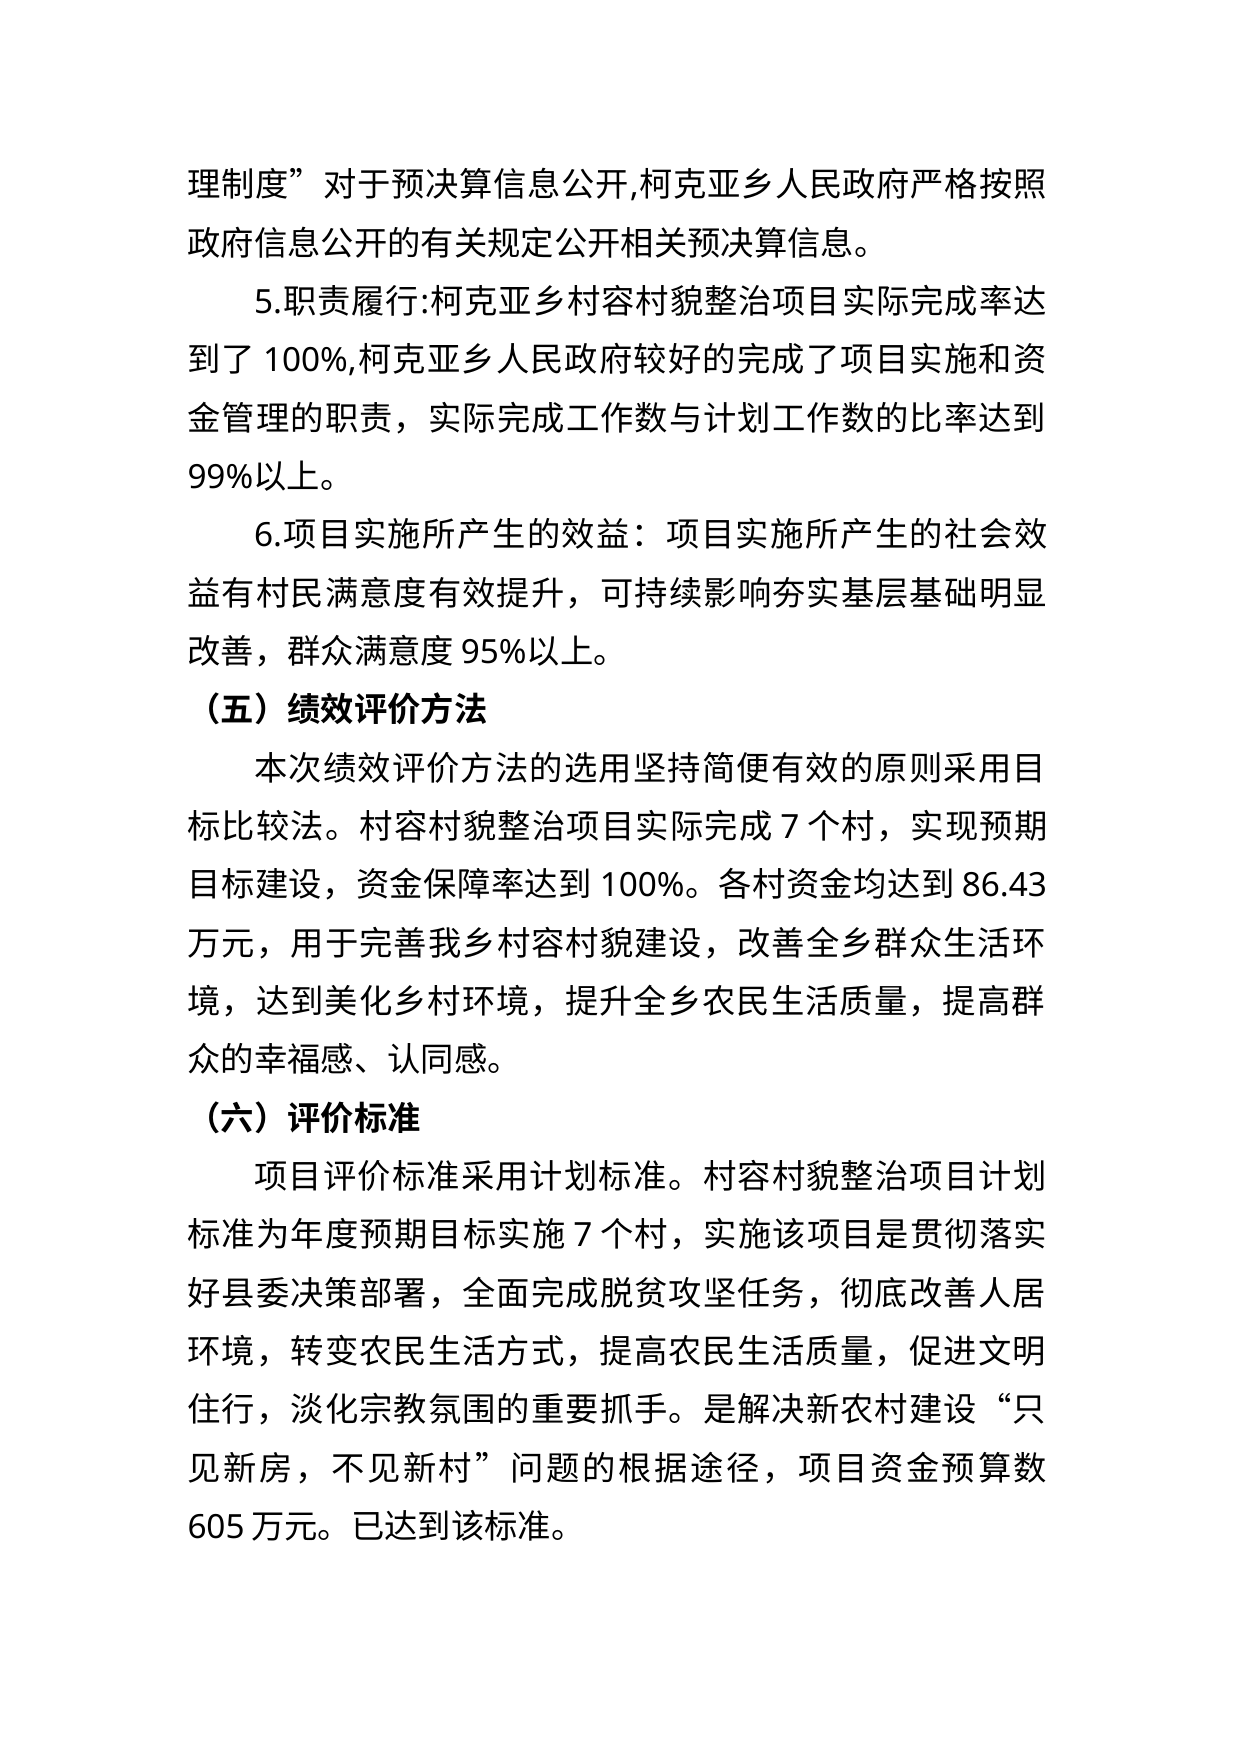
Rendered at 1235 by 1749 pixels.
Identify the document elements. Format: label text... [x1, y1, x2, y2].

text 6.项目实施所产生的效益：项目实施所产生的社会效益有村民满意度有效提升，可持续影响夯实基层基础明显改善，群众满意度95%以上。 [187, 500, 1047, 675]
list 本次绩效评价方法的选用坚持简便有效的原则采用目标比较法。村容村貌整治项目实际完成7个村，实现预期目标建设，资金保障率达到100%。各村资金均达到86.43万元，用于完善我乡村容村貌建设，改善全乡群众生活环境，达到美化乡村环境，提升全乡农民生活质量，提高群众的幸福感、认同感。 [187, 733, 1047, 1083]
text 项目评价标准采用计划标准。村容村貌整治项目计划标准为年度预期目标实施7个村，实施该项目是贯彻落实好县委决策部署，全面完成脱贫攻坚任务，彻底改善人居环境，转变农民生活方式，提高农民生活质量，促进文明住行，淡化宗教氛围的重要抓手。是解决新农村建设“只见新房，不见新村”问题的根据途径，项目资金预算数605万元。已达到该标准。 [187, 1142, 1047, 1550]
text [187, 150, 1047, 267]
list （六）评价标准 [187, 1083, 1047, 1142]
list （五）绩效评价方法 [187, 675, 1047, 733]
text 5.职责履行:柯克亚乡村容村貌整治项目实际完成率达到了100%,柯克亚乡人民政府较好的完成了项目实施和资金管理的职责，实际完成工作数与计划工作数的比率达到99%以上。 [187, 267, 1047, 500]
